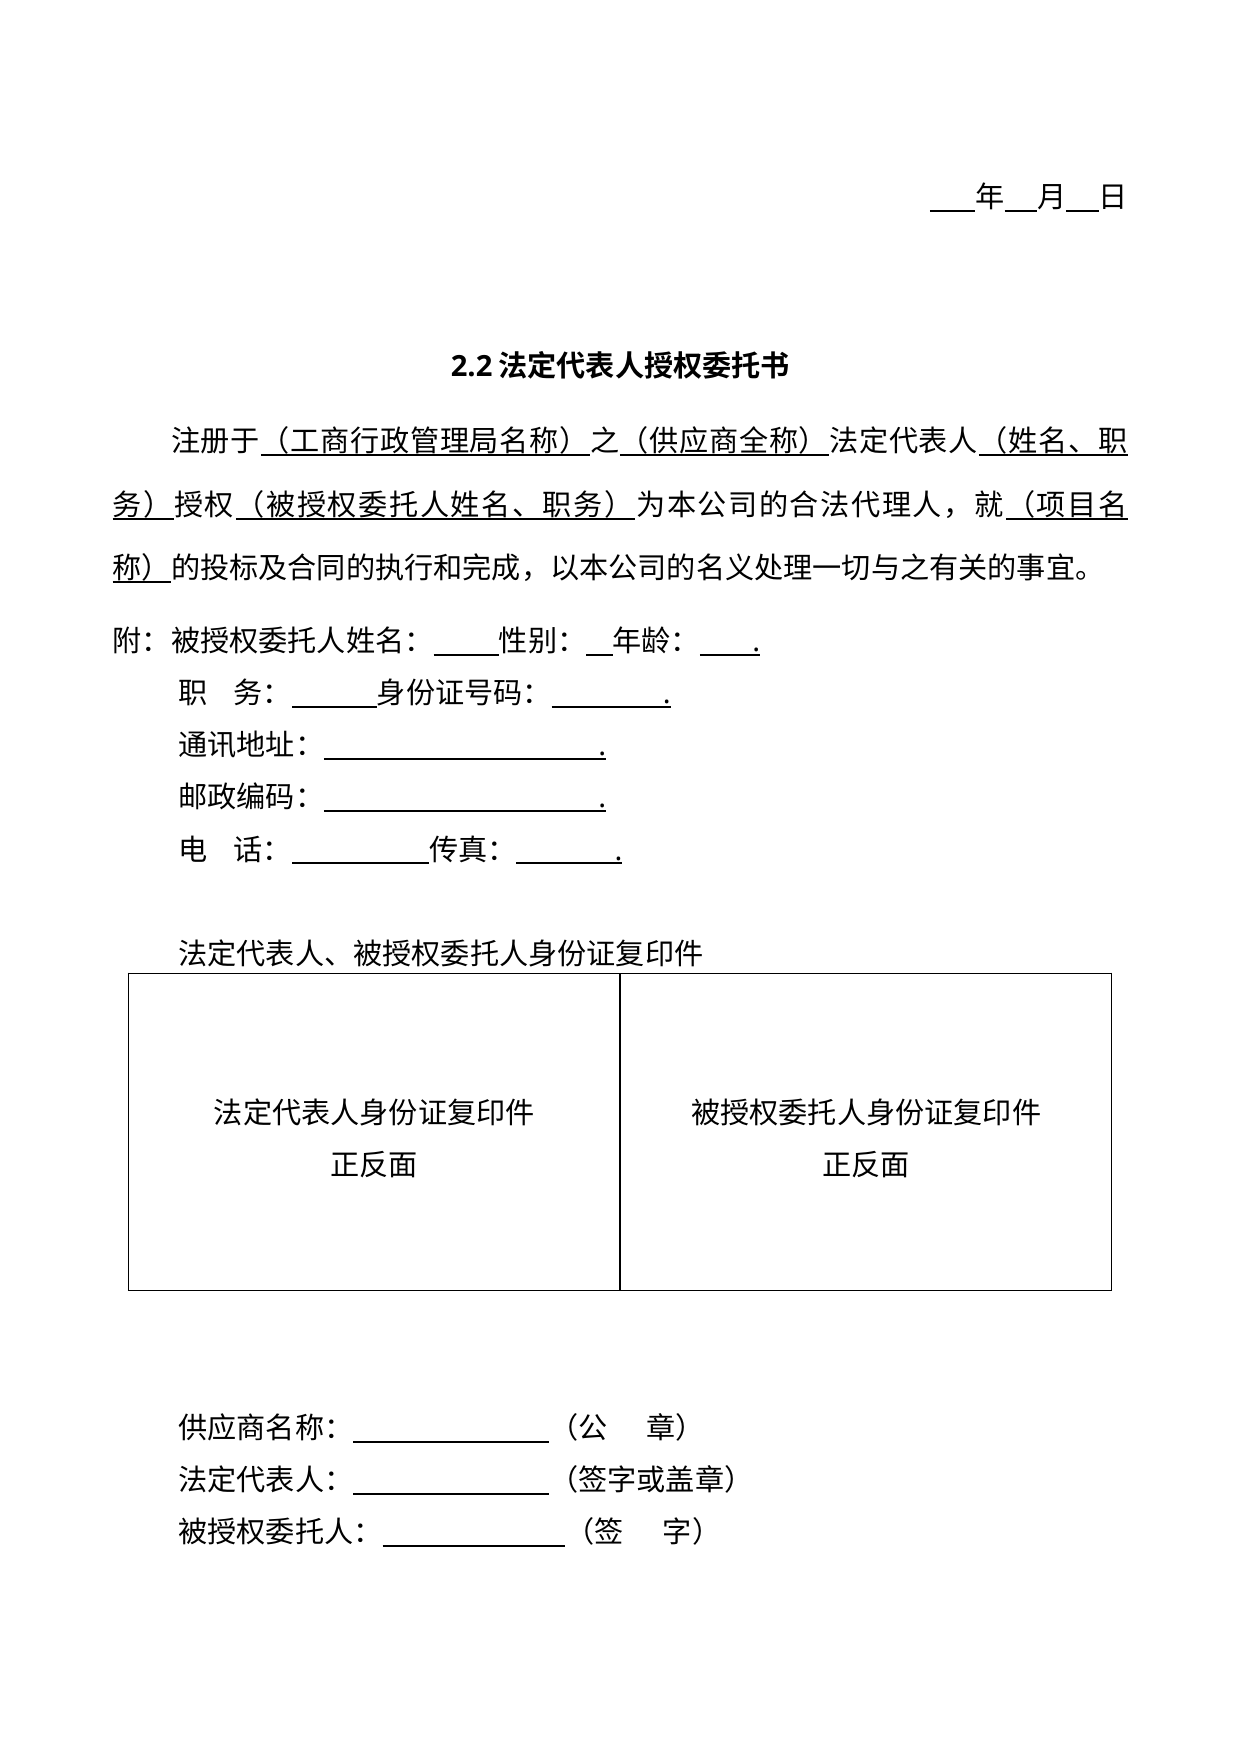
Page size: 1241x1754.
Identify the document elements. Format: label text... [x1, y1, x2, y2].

text 年 月 日 [112, 162, 1128, 227]
text 法定代表人： （签字或盖章） [112, 1447, 1128, 1499]
text 被授权委托人： （签 字） [112, 1499, 1128, 1551]
text 附：被授权委托人姓名： 性别： 年龄： . [112, 608, 1128, 660]
table_header 被授权委托人身份证复印件 正反面 [621, 974, 1111, 1289]
text 法定代表人、被授权委托人身份证复印件 [112, 921, 1128, 973]
table_header 法定代表人身份证复印件 正反面 [129, 974, 619, 1289]
text 通讯地址： . [112, 712, 1128, 764]
text 邮政编码： . [112, 764, 1128, 816]
text 注册于（工商行政管理局名称）之（供应商全称）法定代表人（姓名、职务）授权（被授权委托人姓名、职务）为本公司的合法代理人，就（项目名称）的投标及合同的执行和完成，以本公司的名义处理一切与之有关的事宜。 [112, 418, 1128, 587]
text 电 话： 传真： . [112, 816, 1128, 868]
text 供应商名称： （公 章） [112, 1395, 1128, 1447]
text 2.2法定代表人授权委托书 [112, 332, 1128, 397]
text 职 务： 身份证号码： . [112, 660, 1128, 712]
